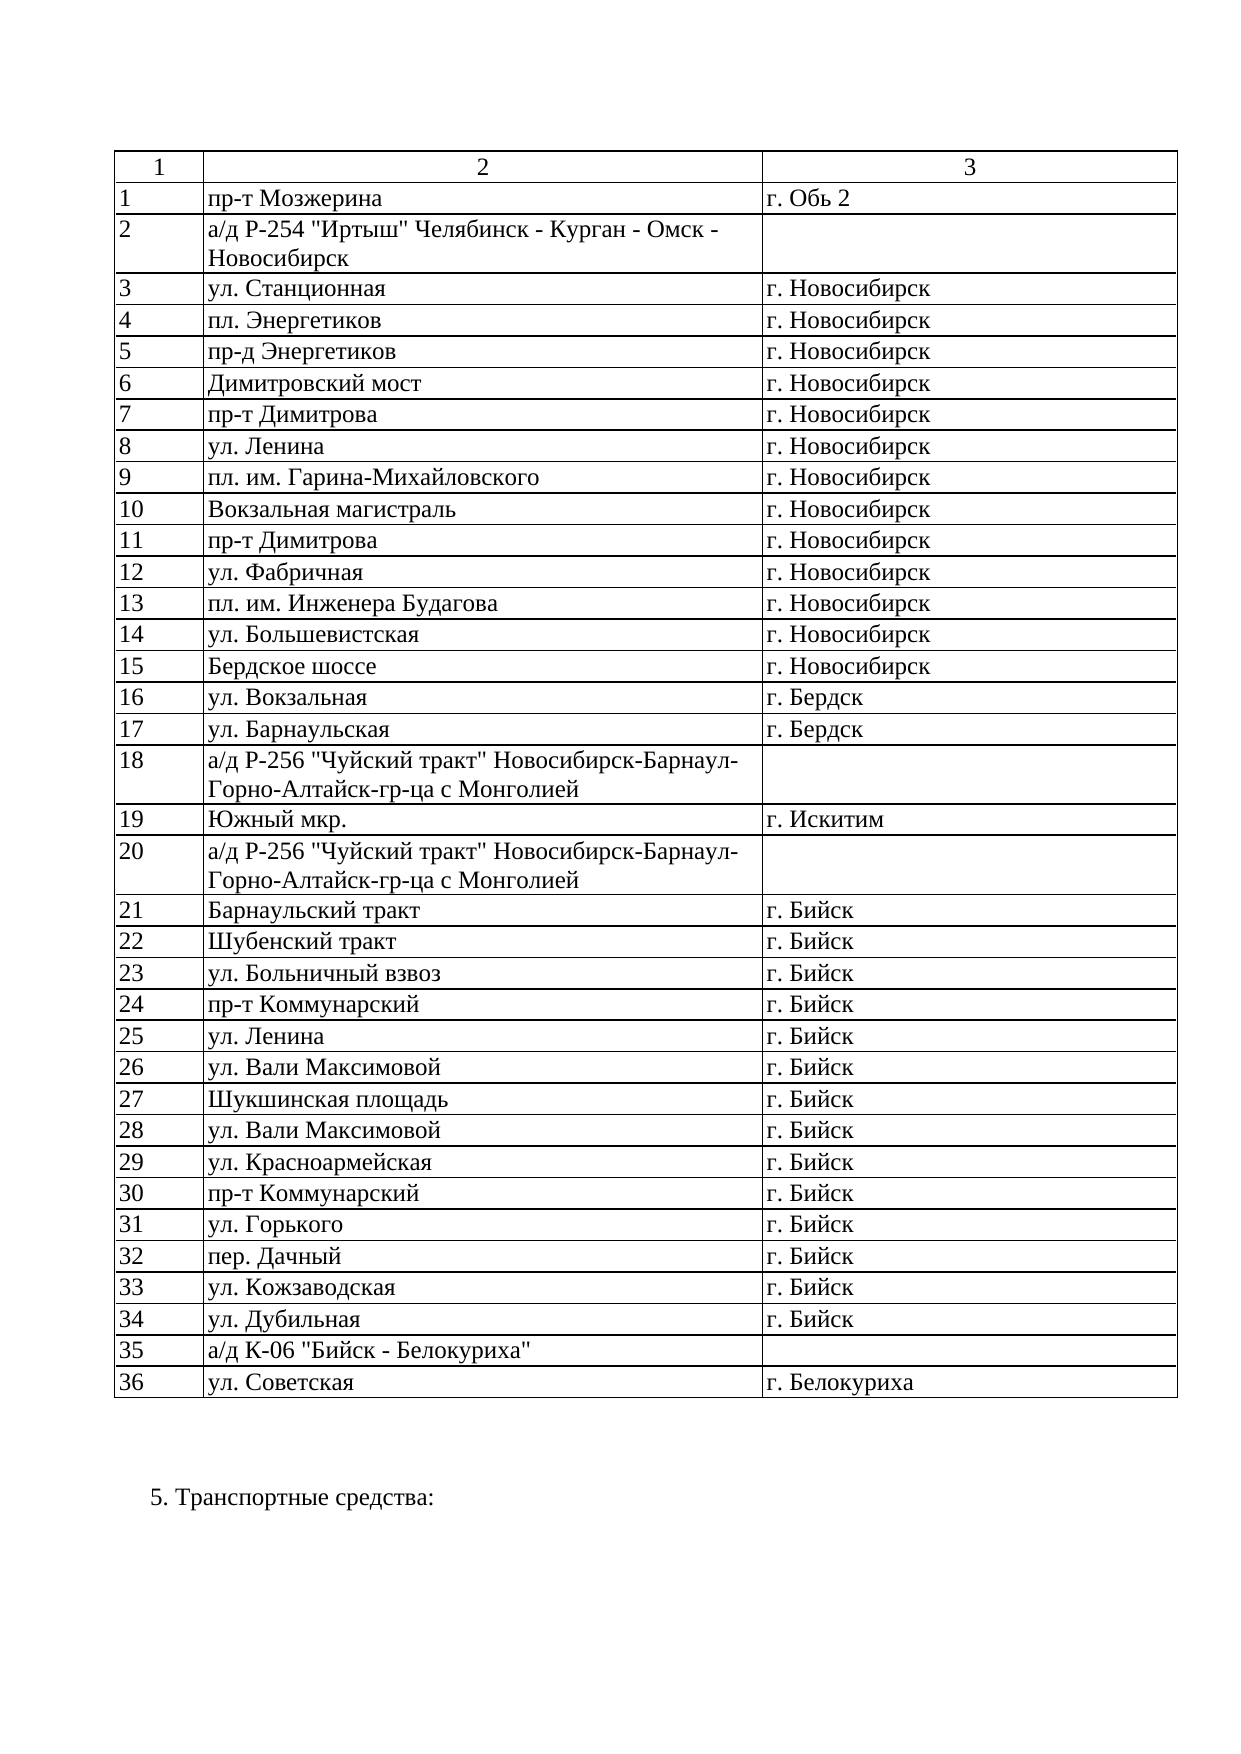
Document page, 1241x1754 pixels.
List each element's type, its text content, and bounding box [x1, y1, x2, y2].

table_cell ул. Дубильная [204, 1304, 762, 1334]
table_cell пр-т Димитрова [204, 525, 762, 555]
table_cell ул. Барнаульская [204, 714, 762, 744]
table_cell г. Бийск [763, 1208, 1177, 1239]
table_cell 18 [115, 745, 203, 803]
table_cell а/д К-06 "Бийск - Белокуриха" [204, 1336, 762, 1365]
table_cell 5 [115, 336, 203, 366]
table_cell а/д Р-256 "Чуйский тракт" Новосибирск-Барнаул-Горно-Алтайск-гр-ца с Монголией [204, 836, 762, 893]
table_cell ул. Станционная [204, 274, 762, 303]
table_cell 24 [115, 989, 203, 1019]
table_cell 1 [115, 183, 203, 213]
table_cell пл. им. Инженера Будагова [204, 588, 762, 618]
table_cell 25 [115, 1020, 203, 1051]
table_cell г. Бийск [763, 925, 1177, 956]
table_cell [763, 1334, 1177, 1365]
table_cell 28 [115, 1115, 203, 1145]
table_cell пр-т Коммунарский [204, 990, 762, 1019]
table_cell г. Новосибирск [763, 429, 1177, 461]
table_cell г. Бийск [763, 1114, 1177, 1145]
table_cell 33 [115, 1272, 203, 1302]
table_cell 17 [115, 714, 203, 744]
table_cell [763, 834, 1177, 893]
table_cell пр-т Димитрова [204, 400, 762, 429]
table_cell г. Бийск [763, 1145, 1177, 1177]
table_cell 32 [115, 1241, 203, 1271]
table_cell пер. Дачный [204, 1241, 762, 1271]
table_cell пл. им. Гарина-Михайловского [204, 462, 762, 492]
table_cell 26 [115, 1052, 203, 1082]
table_cell а/д Р-254 "Иртыш" Челябинск - Курган - Омск - Новосибирск [204, 215, 762, 272]
table_cell г. Бийск [763, 1019, 1177, 1051]
table_cell г. Бийск [763, 1051, 1177, 1082]
table_cell 14 [115, 619, 203, 649]
table_cell г. Новосибирск [763, 492, 1177, 524]
table_cell 20 [115, 835, 203, 893]
table_cell ул. Вокзальная [204, 683, 762, 712]
table_cell 3 [763, 152, 1177, 181]
table_cell 15 [115, 651, 203, 681]
table_cell 30 [115, 1178, 203, 1208]
table_cell г. Белокуриха [763, 1365, 1177, 1397]
table_cell 11 [115, 525, 203, 555]
table_cell 23 [115, 958, 203, 988]
table_cell 21 [115, 895, 203, 925]
table_cell г. Новосибирск [763, 304, 1177, 335]
table_cell г. Бийск [763, 1303, 1177, 1334]
table_cell г. Новосибирск [763, 555, 1177, 587]
table_cell 4 [115, 305, 203, 335]
table_cell ул. Больничный взвоз [204, 958, 762, 988]
table_cell г. Бийск [763, 956, 1177, 988]
table_cell пр-т Коммунарский [204, 1178, 762, 1208]
table_cell 13 [115, 588, 203, 618]
table_cell 34 [115, 1304, 203, 1334]
table_cell г. Новосибирск [763, 398, 1177, 429]
table_cell 2 [115, 214, 203, 272]
table_cell 35 [115, 1335, 203, 1365]
table_cell ул. Ленина [204, 1021, 762, 1051]
table_cell 3 [115, 273, 203, 303]
table_cell ул. Большевистская [204, 620, 762, 649]
table_cell г. Бийск [763, 1177, 1177, 1208]
table_cell 12 [115, 556, 203, 587]
table_cell а/д Р-256 "Чуйский тракт" Новосибирск-Барнаул-Горно-Алтайск-гр-ца с Монголией [204, 746, 762, 803]
table_cell ул. Советская [204, 1367, 762, 1397]
table_cell Димитровский мост [204, 368, 762, 398]
table_cell 16 [115, 682, 203, 712]
table_cell ул. Горького [204, 1210, 762, 1239]
table_cell 8 [115, 430, 203, 461]
table_cell Шукшинская площадь [204, 1084, 762, 1114]
table_cell ул. Фабричная [204, 557, 762, 587]
table_cell г. Бийск [763, 988, 1177, 1019]
table_cell 27 [115, 1083, 203, 1114]
text 5. Транспортные средства: [150, 1482, 1090, 1511]
table_cell г. Бердск [763, 681, 1177, 712]
table_cell 1 [115, 152, 203, 181]
table_cell ул. Кожзаводская [204, 1273, 762, 1302]
table_cell 9 [115, 462, 203, 492]
table_cell пл. Энергетиков [204, 305, 762, 335]
table_cell ул. Ленина [204, 431, 762, 461]
table_cell г. Бийск [763, 1240, 1177, 1271]
table_cell Бердское шоссе [204, 651, 762, 681]
table_cell г. Новосибирск [763, 524, 1177, 555]
table_cell ул. Вали Максимовой [204, 1052, 762, 1082]
table_cell 6 [115, 368, 203, 398]
table_cell г. Новосибирск [763, 272, 1177, 303]
table_cell Южный мкр. [204, 805, 762, 834]
table_cell г. Бердск [763, 713, 1177, 744]
table_cell г. Новосибирск [763, 618, 1177, 649]
table_cell г. Новосибирск [763, 650, 1177, 681]
table_cell ул. Красноармейская [204, 1147, 762, 1177]
table_cell 2 [204, 152, 762, 181]
table_cell Шубенский тракт [204, 927, 762, 956]
table_cell г. Бийск [763, 894, 1177, 925]
table_cell Барнаульский тракт [204, 895, 762, 925]
table_cell г. Бийск [763, 1271, 1177, 1302]
table_cell 29 [115, 1146, 203, 1177]
table_cell 7 [115, 399, 203, 429]
table_cell г. Бийск [763, 1082, 1177, 1114]
table_cell [763, 213, 1177, 272]
table_cell 31 [115, 1209, 203, 1239]
table_cell г. Искитим [763, 803, 1177, 834]
table_cell г. Новосибирск [763, 366, 1177, 398]
table_cell 19 [115, 804, 203, 834]
table_cell г. Новосибирск [763, 587, 1177, 618]
table_cell г. Новосибирск [763, 461, 1177, 492]
table_cell ул. Вали Максимовой [204, 1115, 762, 1145]
table_cell Вокзальная магистраль [204, 494, 762, 524]
table_cell [763, 744, 1177, 803]
table_cell 36 [115, 1366, 203, 1397]
table_cell г. Новосибирск [763, 335, 1177, 366]
table_cell пр-т Мозжерина [204, 183, 762, 213]
table_cell 22 [115, 926, 203, 956]
table_cell 10 [115, 493, 203, 524]
table_cell пр-д Энергетиков [204, 337, 762, 366]
table_cell г. Обь 2 [763, 181, 1177, 213]
